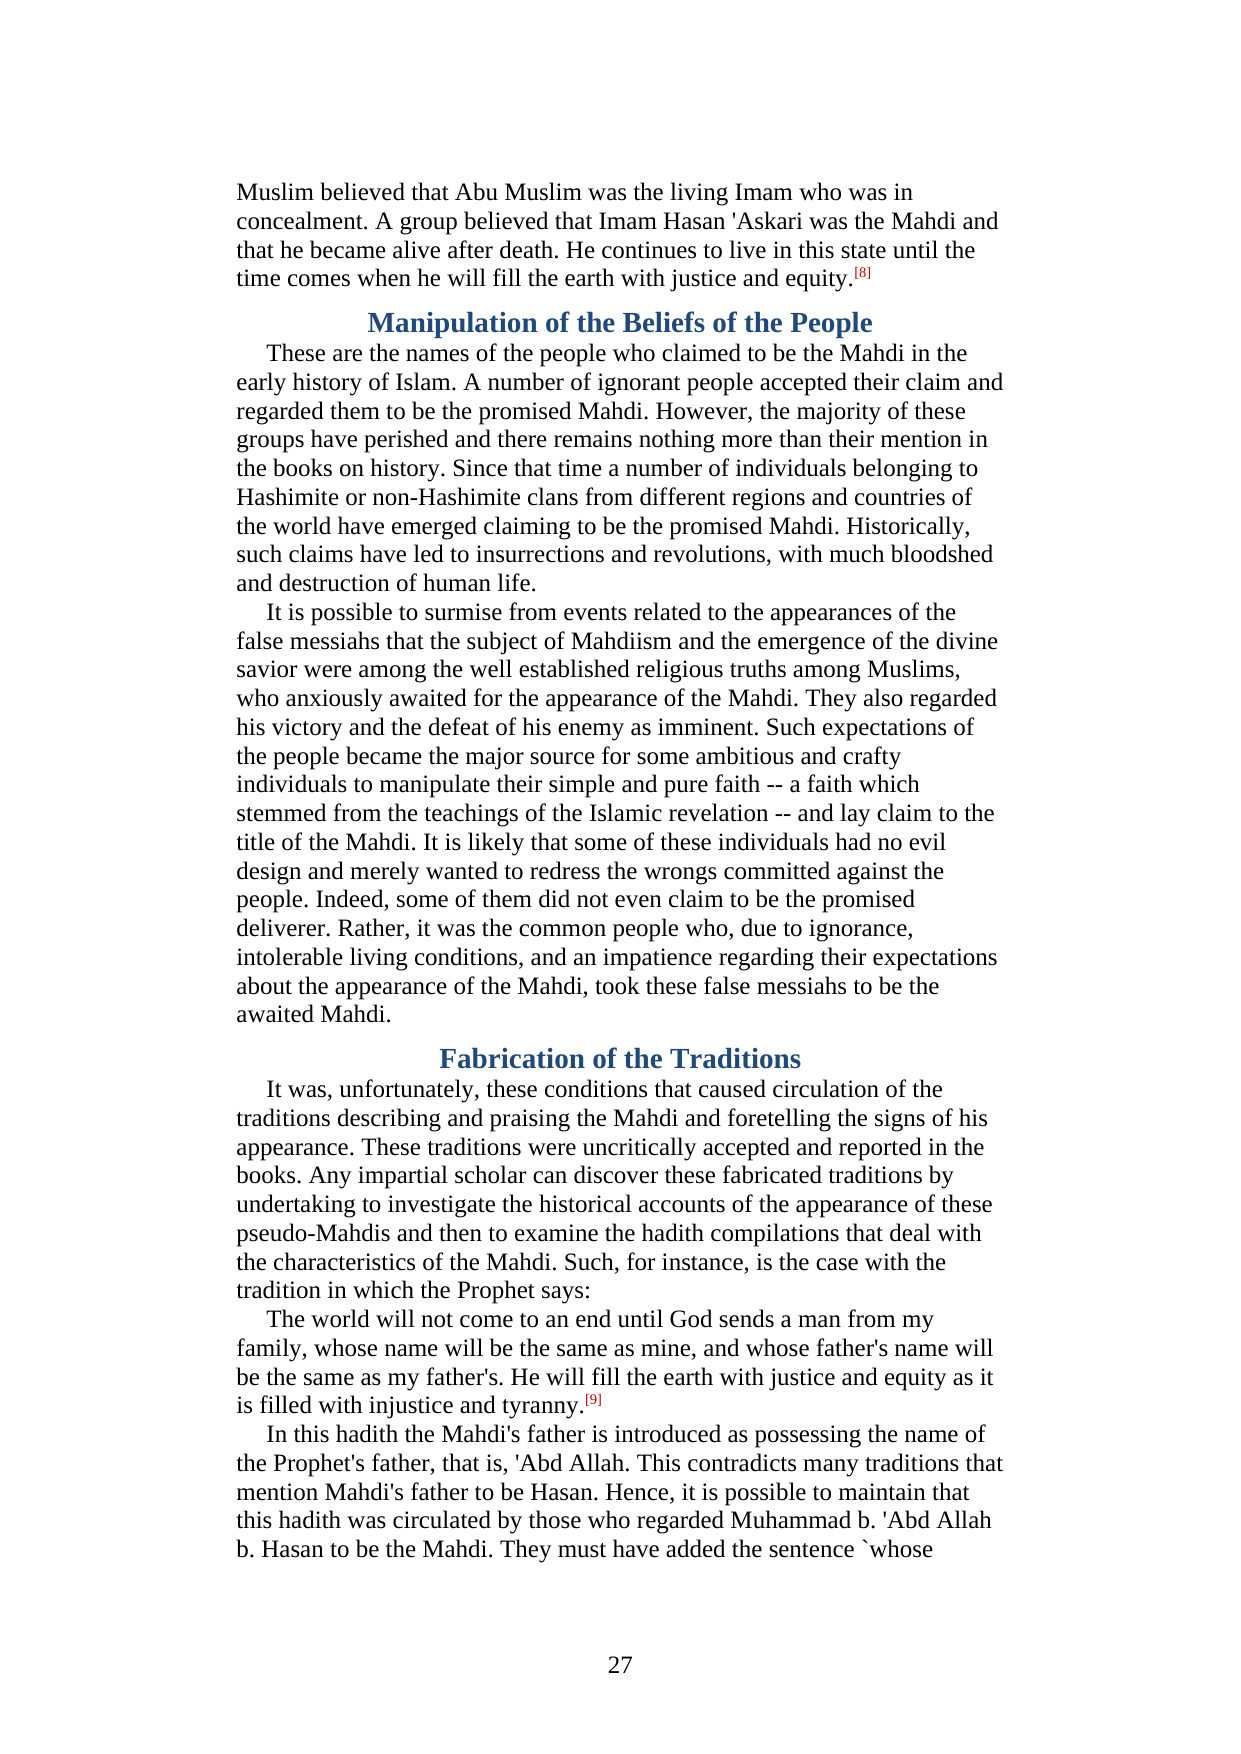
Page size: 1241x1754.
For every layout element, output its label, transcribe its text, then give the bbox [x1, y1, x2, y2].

text The world will not come to an end until God sends a man from my family, whose name will be the same as mine, and whose father's name will be the same as my father's. He will fill the earth with justice and equity as it is filled with injustice and tyranny.[9] [236, 1304, 1004, 1419]
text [236, 177, 1004, 292]
subtitle Fabrication of the Traditions [236, 1041, 1004, 1074]
text It was, unfortunately, these conditions that caused circulation of the traditions describing and praising the Mahdi and foretelling the signs of his appearance. These traditions were uncritically accepted and reported in the books. Any impartial scholar can discover these fabricated traditions by undertaking to investigate the historical accounts of the appearance of these pseudo-Mahdis and then to examine the hadith compilations that deal with the characteristics of the Mahdi. Such, for instance, is the case with the tradition in which the Prophet says: [236, 1074, 1004, 1304]
subtitle Manipulation of the Beliefs of the People [236, 305, 1004, 338]
text These are the names of the people who claimed to be the Mahdi in the early history of Islam. A number of ignorant people accepted their claim and regarded them to be the promised Mahdi. However, the majority of these groups have perished and there remains nothing more than their mention in the books on history. Since that time a number of individuals belonging to Hashimite or non-Hashimite clans from different regions and countries of the world have emerged claiming to be the promised Mahdi. Historically, such claims have led to insurrections and revolutions, with much bloodshed and destruction of human life. [236, 338, 1004, 597]
text It is possible to surmise from events related to the appearances of the false messiahs that the subject of Mahdiism and the emergence of the divine savior were among the well established religious truths among Muslims, who anxiously awaited for the appearance of the Mahdi. They also regarded his victory and the defeat of his enemy as imminent. Such expectations of the people became the major source for some ambitious and crafty individuals to manipulate their simple and pure faith -- a faith which stemmed from the teachings of the Islamic revelation -- and lay claim to the title of the Mahdi. It is likely that some of these individuals had no evil design and merely wanted to redress the wrongs committed against the people. Indeed, some of them did not even claim to be the promised deliverer. Rather, it was the common people who, due to ignorance, intolerable living conditions, and an impatience regarding their expectations about the appearance of the Mahdi, took these false messiahs to be the awaited Mahdi. [236, 597, 1004, 1028]
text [236, 1419, 1004, 1563]
